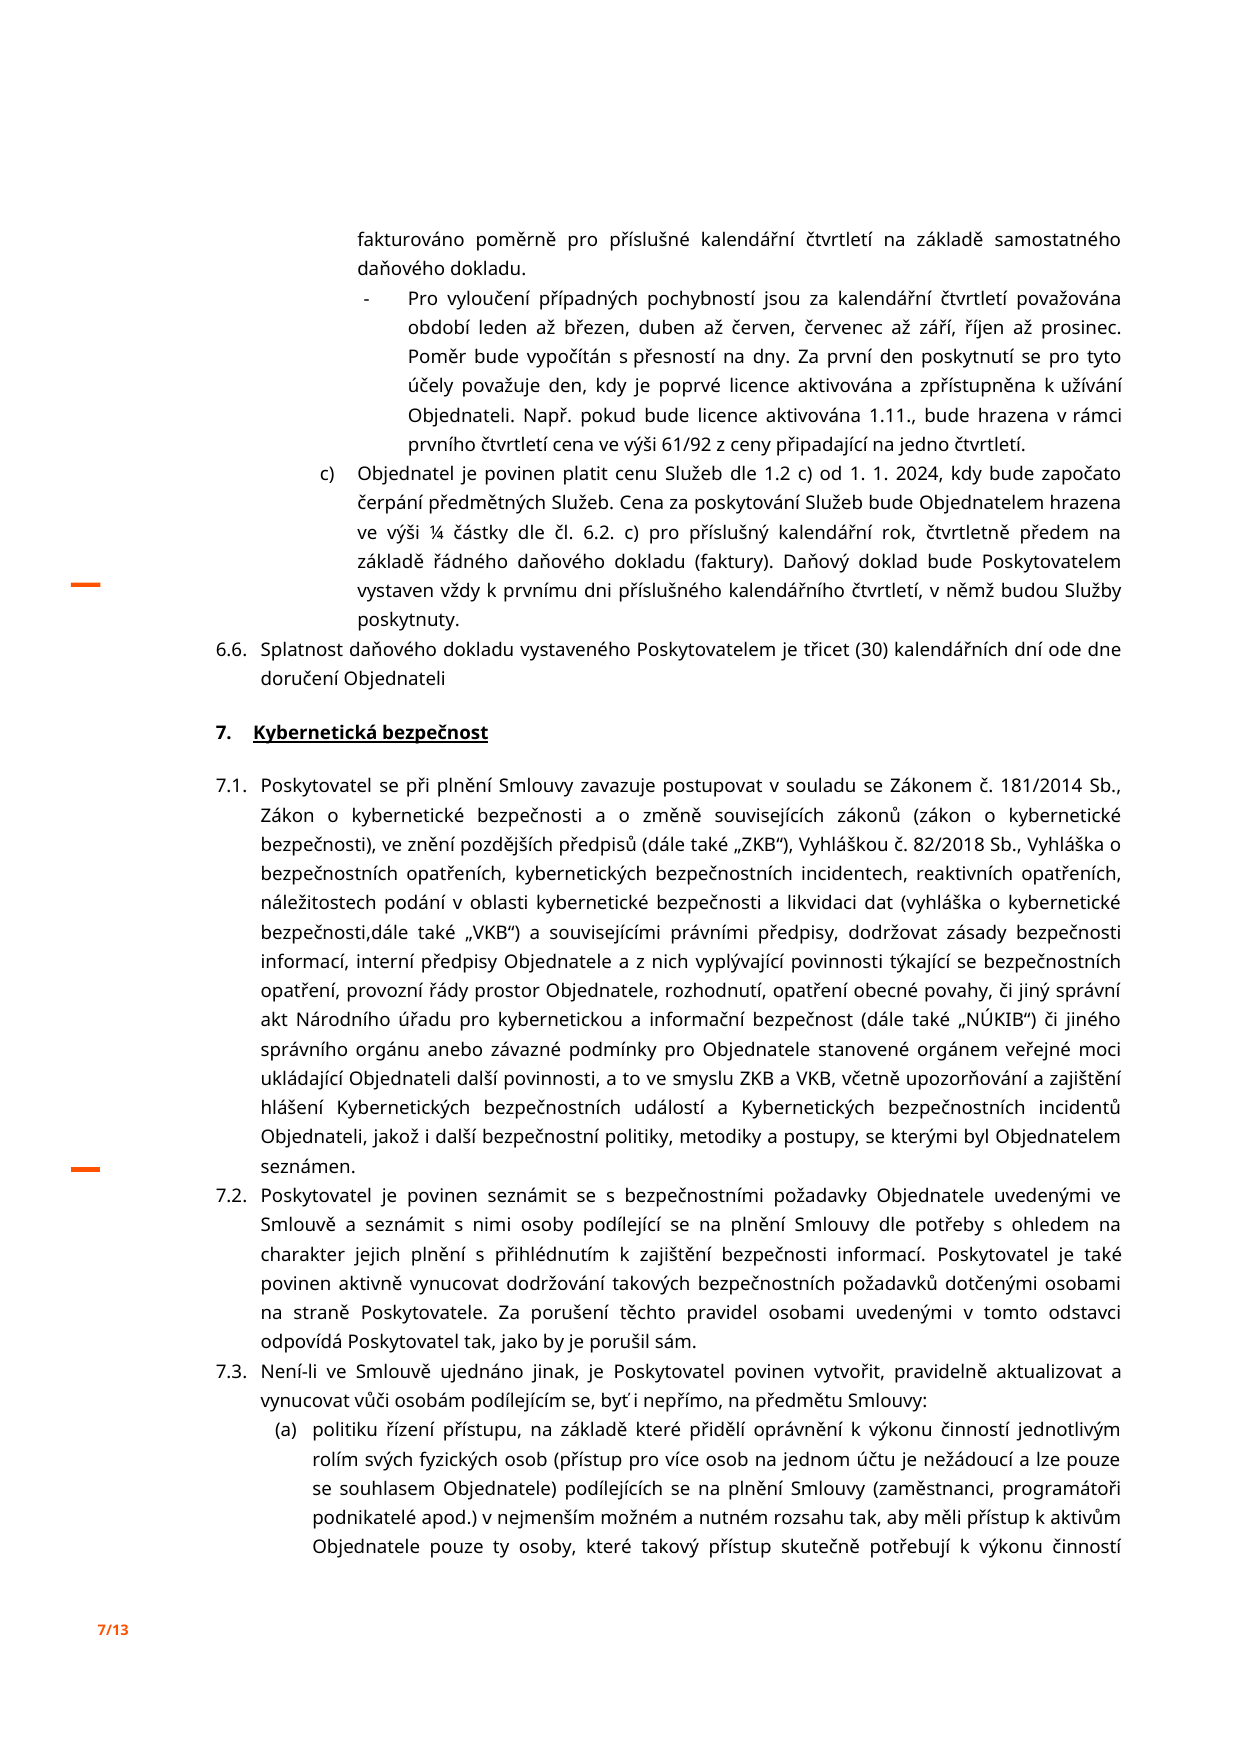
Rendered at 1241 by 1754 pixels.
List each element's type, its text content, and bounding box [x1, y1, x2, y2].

list Objednatel je povinen platit cenu Služeb dle 1.2 c) od 1. 1. 2024, kdy bude započato čerpání předmětných Služeb. Cena za poskytování Služeb bude Objednatelem hrazena ve výši ¼ částky dle čl. 6.2. c) pro příslušný kalendářní rok, čtvrtletně předem na základě řádného daňového dokladu (faktury). Daňový doklad bude Poskytovatelem vystaven vždy k prvnímu dni příslušného kalendářního čtvrtletí, v němž budou Služby poskytnuty. [319, 460, 1122, 632]
list Poskytovatel se při plnění Smlouvy zavazuje postupovat v souladu se Zákonem č. 181/2014 Sb., Zákon o kybernetické bezpečnosti a o změně souvisejících zákonů (zákon o kybernetické bezpečnosti), ve znění pozdějších předpisů (dále také „ZKB“), Vyhláškou č. 82/2018 Sb., Vyhláška o bezpečnostních opatřeních, kybernetických bezpečnostních incidentech, reaktivních opatřeních, náležitostech podání v oblasti kybernetické bezpečnosti a likvidaci dat (vyhláška o kybernetické bezpečnosti,dále také „VKB“) a souvisejícími právními předpisy, dodržovat zásady bezpečnosti informací, interní předpisy Objednatele a z nich vyplývající povinnosti týkající se bezpečnostních opatření, provozní řády prostor Objednatele, rozhodnutí, opatření obecné povahy, či jiný správní akt Národního úřadu pro kybernetickou a informační bezpečnost (dále také „NÚKIB“) či jiného správního orgánu anebo závazné podmínky pro Objednatele stanovené orgánem veřejné moci ukládající Objednateli další povinnosti, a to ve smyslu ZKB a VKB, včetně upozorňování a zajištění hlášení Kybernetických bezpečnostních událostí a Kybernetických bezpečnostních incidentů Objednateli, jakož i další bezpečnostní politiky, metodiky a postupy, se kterými byl Objednatelem seznámen. [216, 773, 1122, 1179]
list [275, 1417, 1122, 1559]
subtitle Kybernetická bezpečnost [216, 719, 1122, 745]
list Splatnost daňového dokladu vystaveného Poskytovatelem je třicet (30) kalendářních dní ode dne doručení Objednateli [216, 636, 1122, 691]
list Pro vyloučení případných pochybností jsou za kalendářní čtvrtletí považována období leden až březen, duben až červen, červenec až září, říjen až prosinec. Poměr bude vypočítán s přesností na dny. Za první den poskytnutí se pro tyto účely považuje den, kdy je poprvé licence aktivována a zpřístupněna k užívání Objednateli. Např. pokud bude licence aktivována 1.11., bude hrazena v rámci prvního čtvrtletí cena ve výši 61/92 z ceny připadající na jedno čtvrtletí. [363, 285, 1122, 457]
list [357, 226, 1122, 281]
list Není-li ve Smlouvě ujednáno jinak, je Poskytovatel povinen vytvořit, pravidelně aktualizovat a vynucovat vůči osobám podílejícím se, byť i nepřímo, na předmětu Smlouvy: [216, 1358, 1122, 1413]
list Poskytovatel je povinen seznámit se s bezpečnostními požadavky Objednatele uvedenými ve Smlouvě a seznámit s nimi osoby podílející se na plnění Smlouvy dle potřeby s ohledem na charakter jejich plnění s přihlédnutím k zajištění bezpečnosti informací. Poskytovatel je také povinen aktivně vynucovat dodržování takových bezpečnostních požadavků dotčenými osobami na straně Poskytovatele. Za porušení těchto pravidel osobami uvedenými v tomto odstavci odpovídá Poskytovatel tak, jako by je porušil sám. [216, 1182, 1122, 1354]
